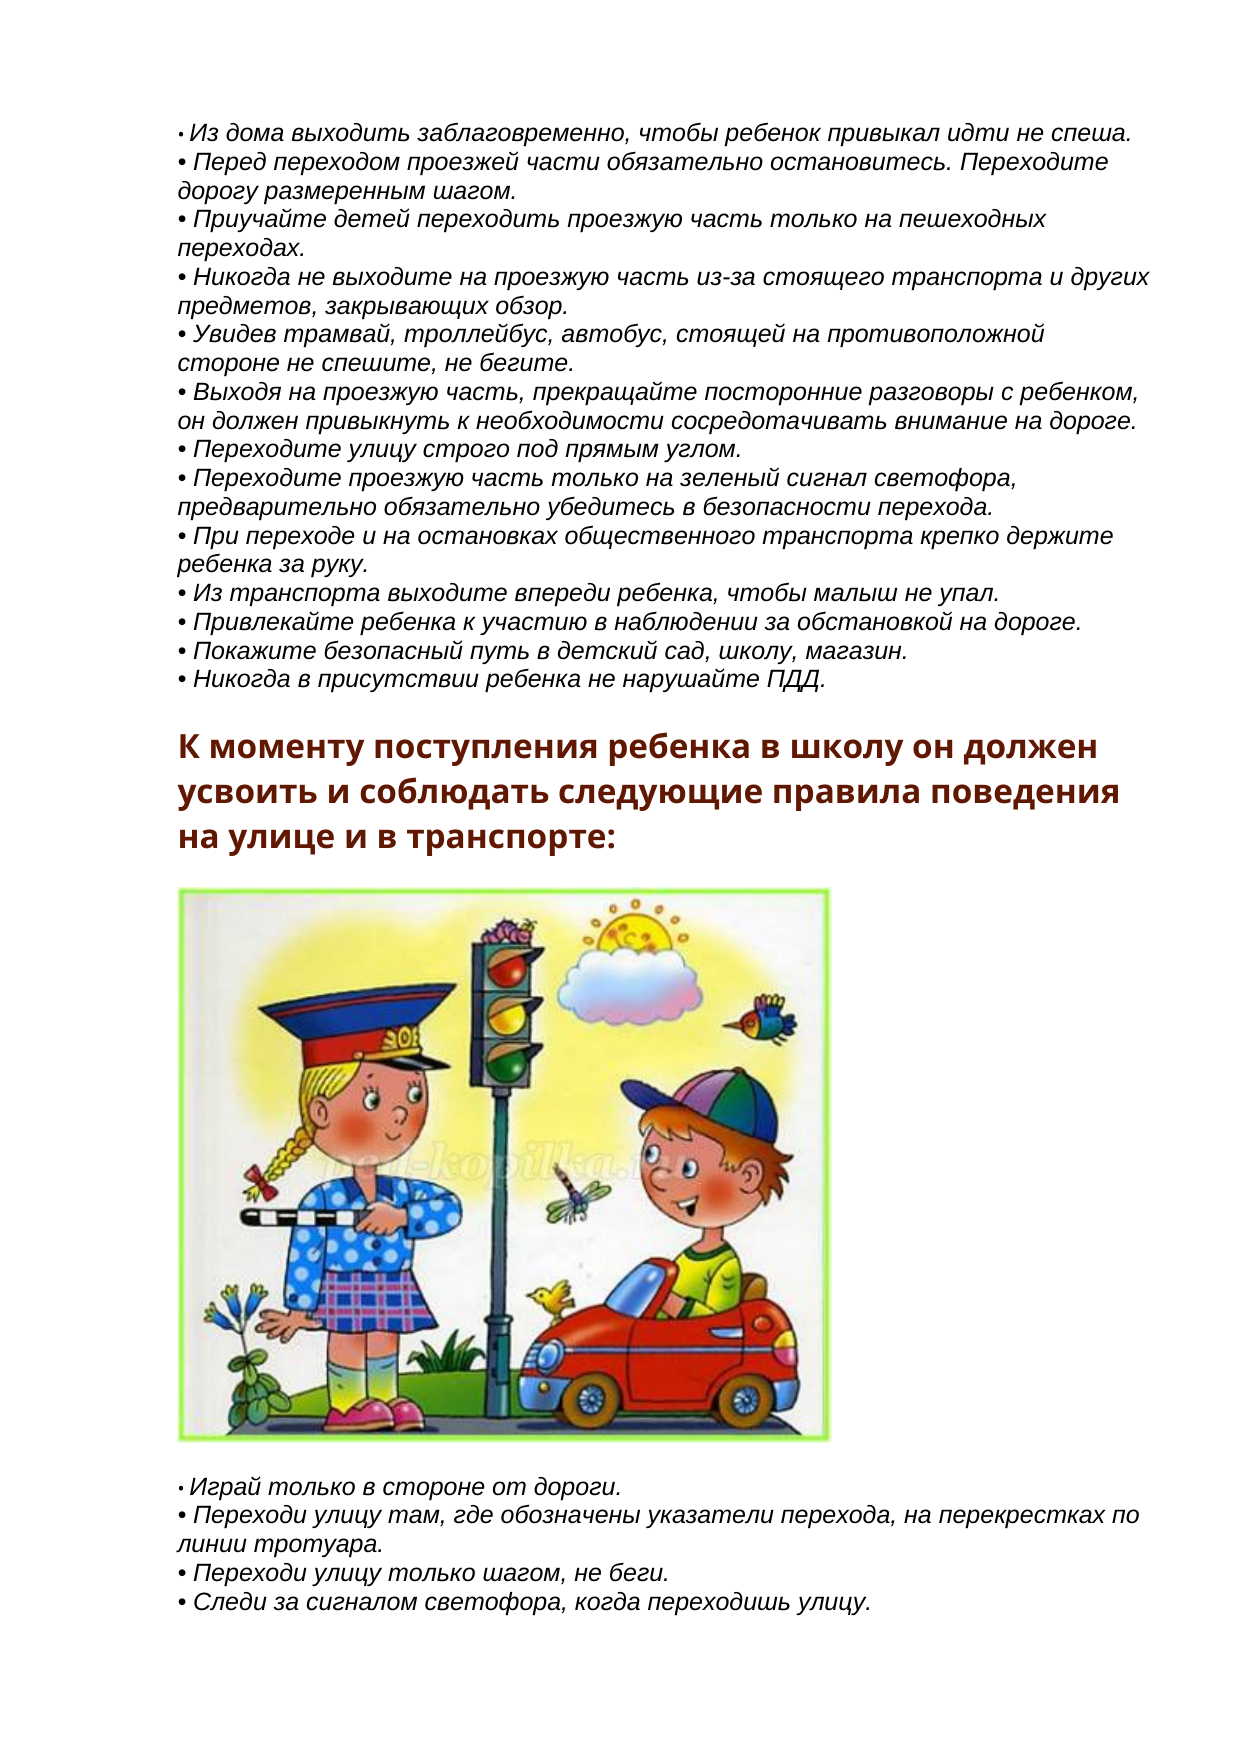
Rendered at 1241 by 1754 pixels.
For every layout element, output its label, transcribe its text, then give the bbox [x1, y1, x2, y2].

picture [177, 887, 832, 1443]
text • Из дома выходить заблаговременно, чтобы ребенок привыкал идти не спеша. • Перед переходом проезжей части обязательно остановитесь. Переходите дорогу размеренным шагом. • Приучайте детей переходить проезжую часть только на пешеходных переходах. • Никогда не выходите на проезжую часть из-за стоящего транспорта и других предметов, закрывающих обзор. • Увидев трамвай, троллейбус, автобус, стоящей на противоположной стороне не спешите, не бегите. • Выходя на проезжую часть, прекращайте посторонние разговоры с ребенком, он должен привыкнуть к необходимости сосредотачивать внимание на дороге. • Переходите улицу строго под прямым углом. • Переходите проезжую часть только на зеленый сигнал светофора, предварительно обязательно убедитесь в безопасности перехода. • При переходе и на остановках общественного транспорта крепко держите ребенка за руку. • Из транспорта выходите впереди ребенка, чтобы малыш не упал. • Привлекайте ребенка к участию в наблюдении за обстановкой на дороге. • Покажите безопасный путь в детский сад, школу, магазин. • Никогда в присутствии ребенка не нарушайте ПДД. [177, 118, 1152, 693]
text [177, 1472, 1152, 1616]
text К моменту поступления ребенка в школу он должен усвоить и соблюдать следующие правила поведения на улице и в транспорте: [177, 722, 1152, 859]
